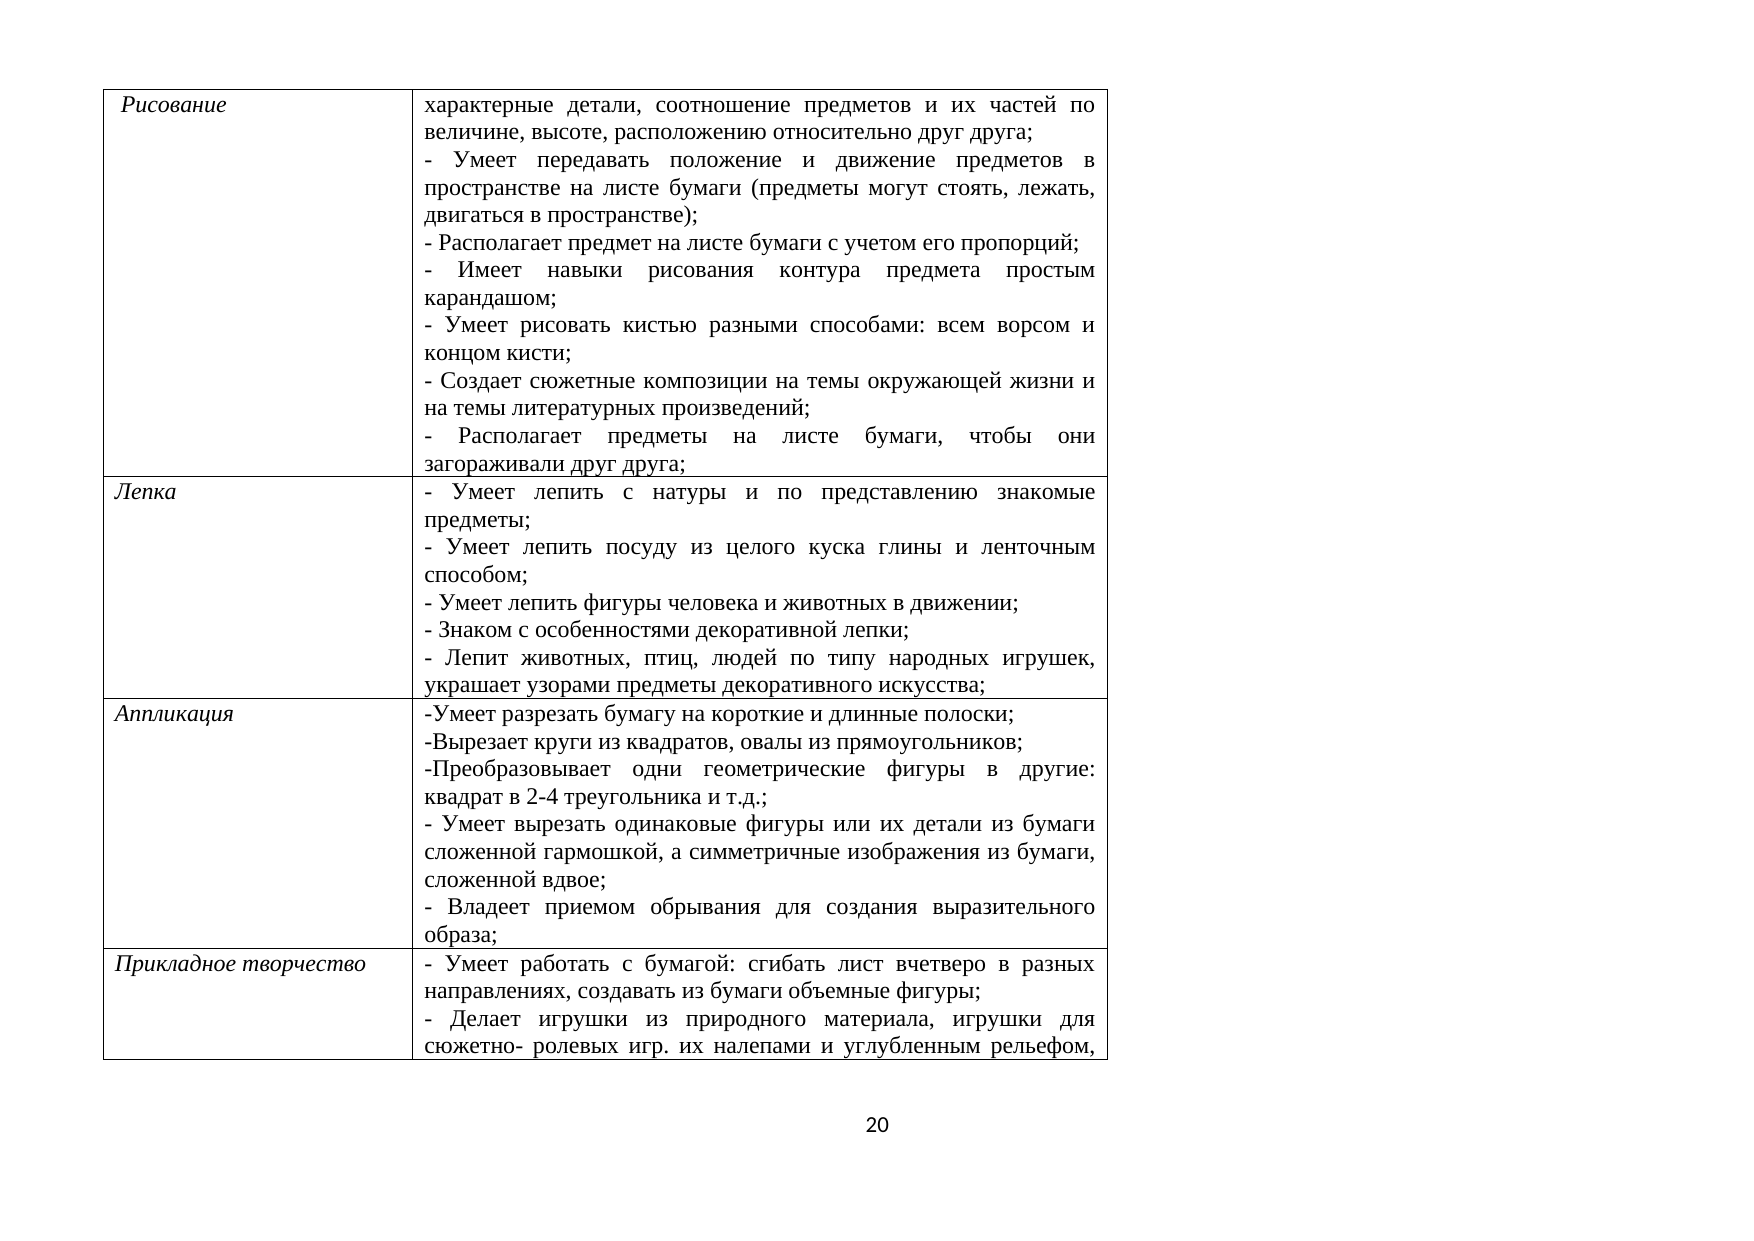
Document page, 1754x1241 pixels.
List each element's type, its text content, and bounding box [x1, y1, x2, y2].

table_cell Лепка [104, 477, 412, 698]
table_cell - Умеет лепить с натуры и по представлению знакомые предметы; - Умеет лепить посуду из целого куска глины и ленточным способом; - Умеет лепить фигуры человека и животных в движении; - Знаком с особенностями декоративной лепки; - Лепит животных, птиц, людей по типу народных игрушек, украшает узорами предметы декоративного искусства; [413, 477, 1107, 698]
table_cell -Умеет разрезать бумагу на короткие и длинные полоски; -Вырезает круги из квадратов, овалы из прямоугольников; -Преобразовывает одни геометрические фигуры в другие: квадрат в 2-4 треугольника и т.д.; - Умеет вырезать одинаковые фигуры или их детали из бумаги сложенной гармошкой, а симметричные изображения из бумаги, сложенной вдвое; - Владеет приемом обрывания для создания выразительного образа; [413, 699, 1107, 947]
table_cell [104, 90, 412, 476]
table_cell Аппликация [104, 699, 412, 947]
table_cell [104, 949, 412, 1059]
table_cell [413, 90, 1107, 476]
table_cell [413, 949, 1107, 1059]
